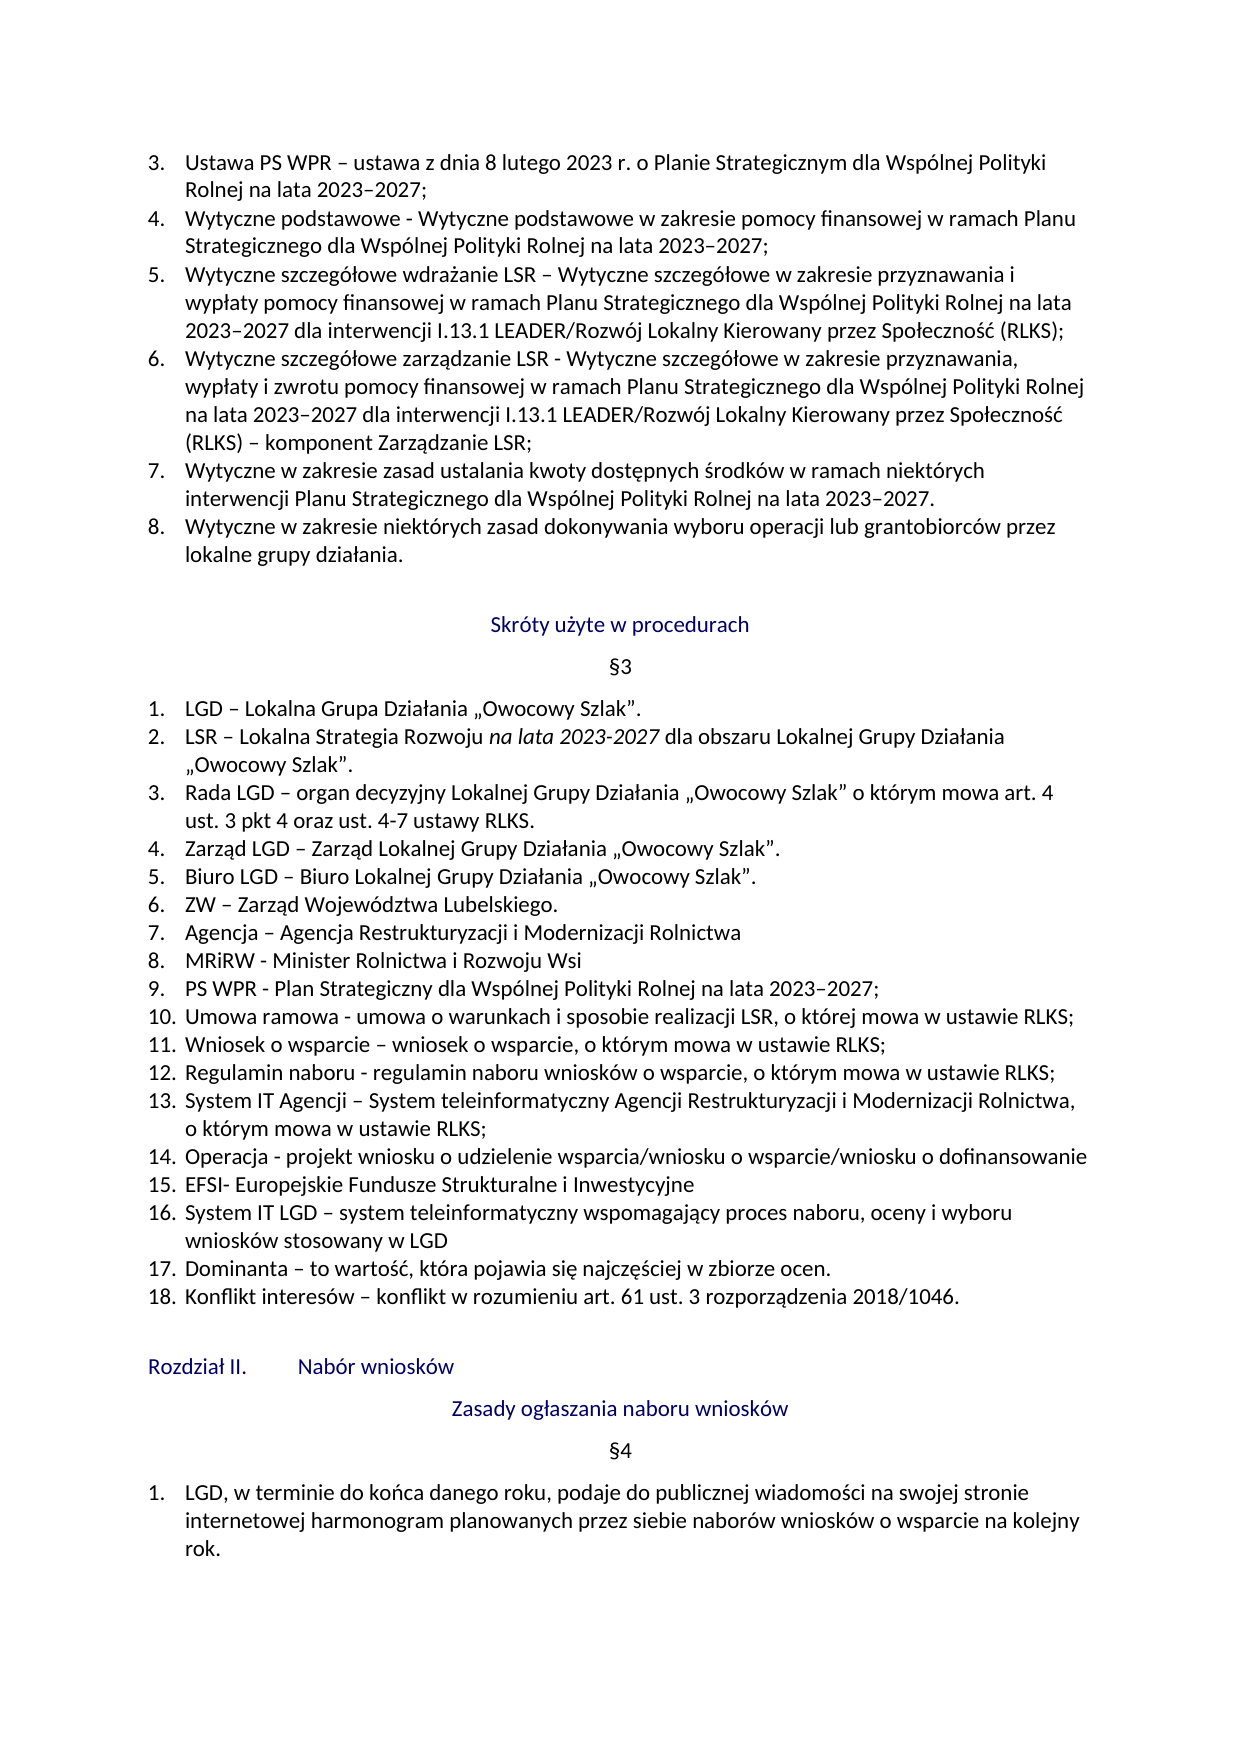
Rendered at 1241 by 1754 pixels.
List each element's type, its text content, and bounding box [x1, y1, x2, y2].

list Biuro LGD – Biuro Lokalnej Grupy Działania „Owocowy Szlak”. [148, 862, 1093, 890]
text Zasady ogłaszania naboru wniosków [148, 1394, 1093, 1422]
list MRiRW - Minister Rolnictwa i Rozwoju Wsi [148, 946, 1093, 974]
list PS WPR - Plan Strategiczny dla Wspólnej Polityki Rolnej na lata 2023–2027; [148, 974, 1093, 1002]
list Rada LGD – organ decyzyjny Lokalnej Grupy Działania „Owocowy Szlak” o którym mowa art. 4 ust. 3 pkt 4 oraz ust. 4-7 ustawy RLKS. [148, 778, 1093, 834]
list Operacja - projekt wniosku o udzielenie wsparcia/wniosku o wsparcie/wniosku o dofinansowanie [148, 1142, 1093, 1170]
list LSR – Lokalna Strategia Rozwoju na lata 2023-2027 dla obszaru Lokalnej Grupy Działania „Owocowy Szlak”. [148, 722, 1093, 778]
text §4 [148, 1436, 1093, 1464]
list Dominanta – to wartość, która pojawia się najczęściej w zbiorze ocen. [148, 1254, 1093, 1282]
list Wniosek o wsparcie – wniosek o wsparcie, o którym mowa w ustawie RLKS; [148, 1030, 1093, 1058]
list Ustawa PS WPR – ustawa z dnia 8 lutego 2023 r. o Planie Strategicznym dla Wspólnej Polityki Rolnej na lata 2023–2027; [148, 148, 1093, 204]
text Skróty użyte w procedurach [148, 610, 1093, 638]
text §3 [148, 652, 1093, 680]
list LGD, w terminie do końca danego roku, podaje do publicznej wiadomości na swojej stronie internetowej harmonogram planowanych przez siebie naborów wniosków o wsparcie na kolejny rok. [148, 1478, 1093, 1562]
list LGD – Lokalna Grupa Działania „Owocowy Szlak”. [148, 694, 1093, 722]
list ZW – Zarząd Województwa Lubelskiego. [148, 890, 1093, 918]
list Umowa ramowa - umowa o warunkach i sposobie realizacji LSR, o której mowa w ustawie RLKS; [148, 1002, 1093, 1030]
list Agencja – Agencja Restrukturyzacji i Modernizacji Rolnictwa [148, 918, 1093, 946]
list System IT Agencji – System teleinformatyczny Agencji Restrukturyzacji i Modernizacji Rolnictwa, o którym mowa w ustawie RLKS; [148, 1086, 1093, 1142]
list Wytyczne szczegółowe wdrażanie LSR – Wytyczne szczegółowe w zakresie przyznawania i wypłaty pomocy finansowej w ramach Planu Strategicznego dla Wspólnej Polityki Rolnej na lata 2023–2027 dla interwencji I.13.1 LEADER/Rozwój Lokalny Kierowany przez Społeczność (RLKS); [148, 260, 1093, 344]
list Wytyczne podstawowe - Wytyczne podstawowe w zakresie pomocy finansowej w ramach Planu Strategicznego dla Wspólnej Polityki Rolnej na lata 2023–2027; [148, 204, 1093, 260]
list Konflikt interesów – konflikt w rozumieniu art. 61 ust. 3 rozporządzenia 2018/1046. [148, 1282, 1093, 1310]
list EFSI- Europejskie Fundusze Strukturalne i Inwestycyjne [148, 1170, 1093, 1198]
text Nabór wniosków [148, 1352, 1093, 1380]
list Wytyczne w zakresie niektórych zasad dokonywania wyboru operacji lub grantobiorców przez lokalne grupy działania. [148, 512, 1093, 568]
list Regulamin naboru - regulamin naboru wniosków o wsparcie, o którym mowa w ustawie RLKS; [148, 1058, 1093, 1086]
list Wytyczne w zakresie zasad ustalania kwoty dostępnych środków w ramach niektórych interwencji Planu Strategicznego dla Wspólnej Polityki Rolnej na lata 2023–2027. [148, 456, 1093, 512]
list Zarząd LGD – Zarząd Lokalnej Grupy Działania „Owocowy Szlak”. [148, 834, 1093, 862]
list Wytyczne szczegółowe zarządzanie LSR - Wytyczne szczegółowe w zakresie przyznawania, wypłaty i zwrotu pomocy finansowej w ramach Planu Strategicznego dla Wspólnej Polityki Rolnej na lata 2023–2027 dla interwencji I.13.1 LEADER/Rozwój Lokalny Kierowany przez Społeczność (RLKS) – komponent Zarządzanie LSR; [148, 344, 1093, 456]
list System IT LGD – system teleinformatyczny wspomagający proces naboru, oceny i wyboru wniosków stosowany w LGD [148, 1198, 1093, 1254]
